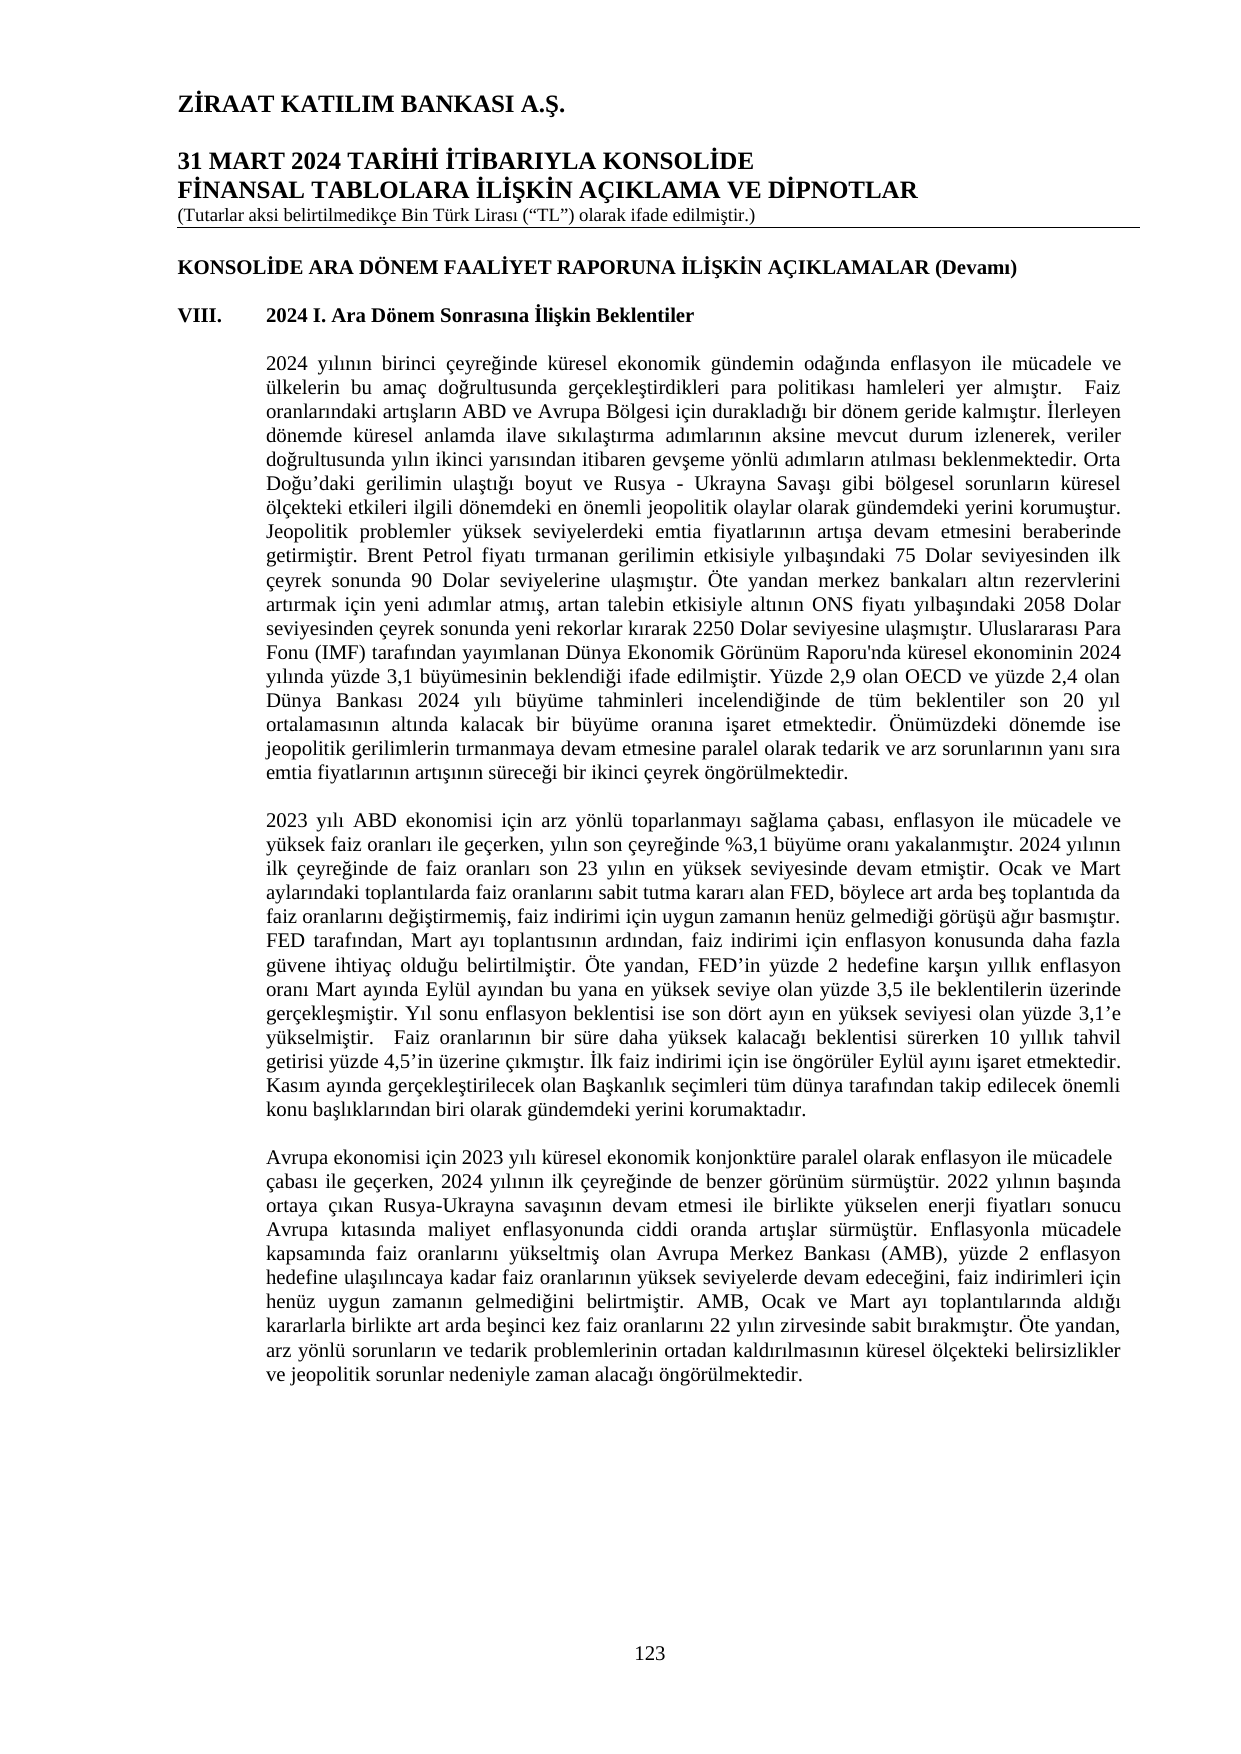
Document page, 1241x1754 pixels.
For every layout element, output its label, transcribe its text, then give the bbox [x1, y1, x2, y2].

text 2024 yılının birinci çeyreğinde küresel ekonomik gündemin odağında enflasyon ile mücadele ve ülkelerin bu amaç doğrultusunda gerçekleştirdikleri para politikası hamleleri yer almıştır. Faiz oranlarındaki artışların ABD ve Avrupa Bölgesi için durakladığı bir dönem geride kalmıştır. İlerleyen dönemde küresel anlamda ilave sıkılaştırma adımlarının aksine mevcut durum izlenerek, veriler doğrultusunda yılın ikinci yarısından itibaren gevşeme yönlü adımların atılması beklenmektedir. Orta Doğu’daki gerilimin ulaştığı boyut ve Rusya - Ukrayna Savaşı gibi bölgesel sorunların küresel ölçekteki etkileri ilgili dönemdeki en önemli jeopolitik olaylar olarak gündemdeki yerini korumuştur. Jeopolitik problemler yüksek seviyelerdeki emtia fiyatlarının artışa devam etmesini beraberinde getirmiştir. Brent Petrol fiyatı tırmanan gerilimin etkisiyle yılbaşındaki 75 Dolar seviyesinden ilk çeyrek sonunda 90 Dolar seviyelerine ulaşmıştır. Öte yandan merkez bankaları altın rezervlerini artırmak için yeni adımlar atmış, artan talebin etkisiyle altının ONS fiyatı yılbaşındaki 2058 Dolar seviyesinden çeyrek sonunda yeni rekorlar kırarak 2250 Dolar seviyesine ulaşmıştır. Uluslararası Para Fonu (IMF) tarafından yayımlanan Dünya Ekonomik Görünüm Raporu'nda küresel ekonominin 2024 yılında yüzde 3,1 büyümesinin beklendiği ifade edilmiştir. Yüzde 2,9 olan OECD ve yüzde 2,4 olan Dünya Bankası 2024 yılı büyüme tahminleri incelendiğinde de tüm beklentiler son 20 yıl ortalamasının altında kalacak bir büyüme oranına işaret etmektedir. Önümüzdeki dönemde ise jeopolitik gerilimlerin tırmanmaya devam etmesine paralel olarak tedarik ve arz sorunlarının yanı sıra emtia fiyatlarının artışının süreceği bir ikinci çeyrek öngörülmektedir. [266, 351, 1122, 784]
text KONSOLİDE ARA DÖNEM FAALİYET RAPORUNA İLİŞKİN AÇIKLAMALAR (Devamı) [177, 255, 1122, 279]
text Avrupa ekonomisi için 2023 yılı küresel ekonomik konjonktüre paralel olarak enflasyon ile mücadele [266, 1145, 1122, 1169]
list 2024 I. Ara Dönem Sonrasına İlişkin Beklentiler [177, 303, 1122, 327]
text çabası ile geçerken, 2024 yılının ilk çeyreğinde de benzer görünüm sürmüştür. 2022 yılının başında ortaya çıkan Rusya-Ukrayna savaşının devam etmesi ile birlikte yükselen enerji fiyatları sonucu Avrupa kıtasında maliyet enflasyonunda ciddi oranda artışlar sürmüştür. Enflasyonla mücadele kapsamında faiz oranlarını yükseltmiş olan Avrupa Merkez Bankası (AMB), yüzde 2 enflasyon hedefine ulaşılıncaya kadar faiz oranlarının yüksek seviyelerde devam edeceğini, faiz indirimleri için henüz uygun zamanın gelmediğini belirtmiştir. AMB, Ocak ve Mart ayı toplantılarında aldığı kararlarla birlikte art arda beşinci kez faiz oranlarını 22 yılın zirvesinde sabit bırakmıştır. Öte yandan, arz yönlü sorunların ve tedarik problemlerinin ortadan kaldırılmasının küresel ölçekteki belirsizlikler ve jeopolitik sorunlar nedeniyle zaman alacağı öngörülmektedir. [266, 1169, 1122, 1386]
text 2023 yılı ABD ekonomisi için arz yönlü toparlanmayı sağlama çabası, enflasyon ile mücadele ve yüksek faiz oranları ile geçerken, yılın son çeyreğinde %3,1 büyüme oranı yakalanmıştır. 2024 yılının ilk çeyreğinde de faiz oranları son 23 yılın en yüksek seviyesinde devam etmiştir. Ocak ve Mart aylarındaki toplantılarda faiz oranlarını sabit tutma kararı alan FED, böylece art arda beş toplantıda da faiz oranlarını değiştirmemiş, faiz indirimi için uygun zamanın henüz gelmediği görüşü ağır basmıştır. FED tarafından, Mart ayı toplantısının ardından, faiz indirimi için enflasyon konusunda daha fazla güvene ihtiyaç olduğu belirtilmiştir. Öte yandan, FED’in yüzde 2 hedefine karşın yıllık enflasyon oranı Mart ayında Eylül ayından bu yana en yüksek seviye olan yüzde 3,5 ile beklentilerin üzerinde gerçekleşmiştir. Yıl sonu enflasyon beklentisi ise son dört ayın en yüksek seviyesi olan yüzde 3,1’e yükselmiştir. Faiz oranlarının bir süre daha yüksek kalacağı beklentisi sürerken 10 yıllık tahvil getirisi yüzde 4,5’in üzerine çıkmıştır. İlk faiz indirimi için ise öngörüler Eylül ayını işaret etmektedir. Kasım ayında gerçekleştirilecek olan Başkanlık seçimleri tüm dünya tarafından takip edilecek önemli konu başlıklarından biri olarak gündemdeki yerini korumaktadır. [266, 808, 1122, 1121]
